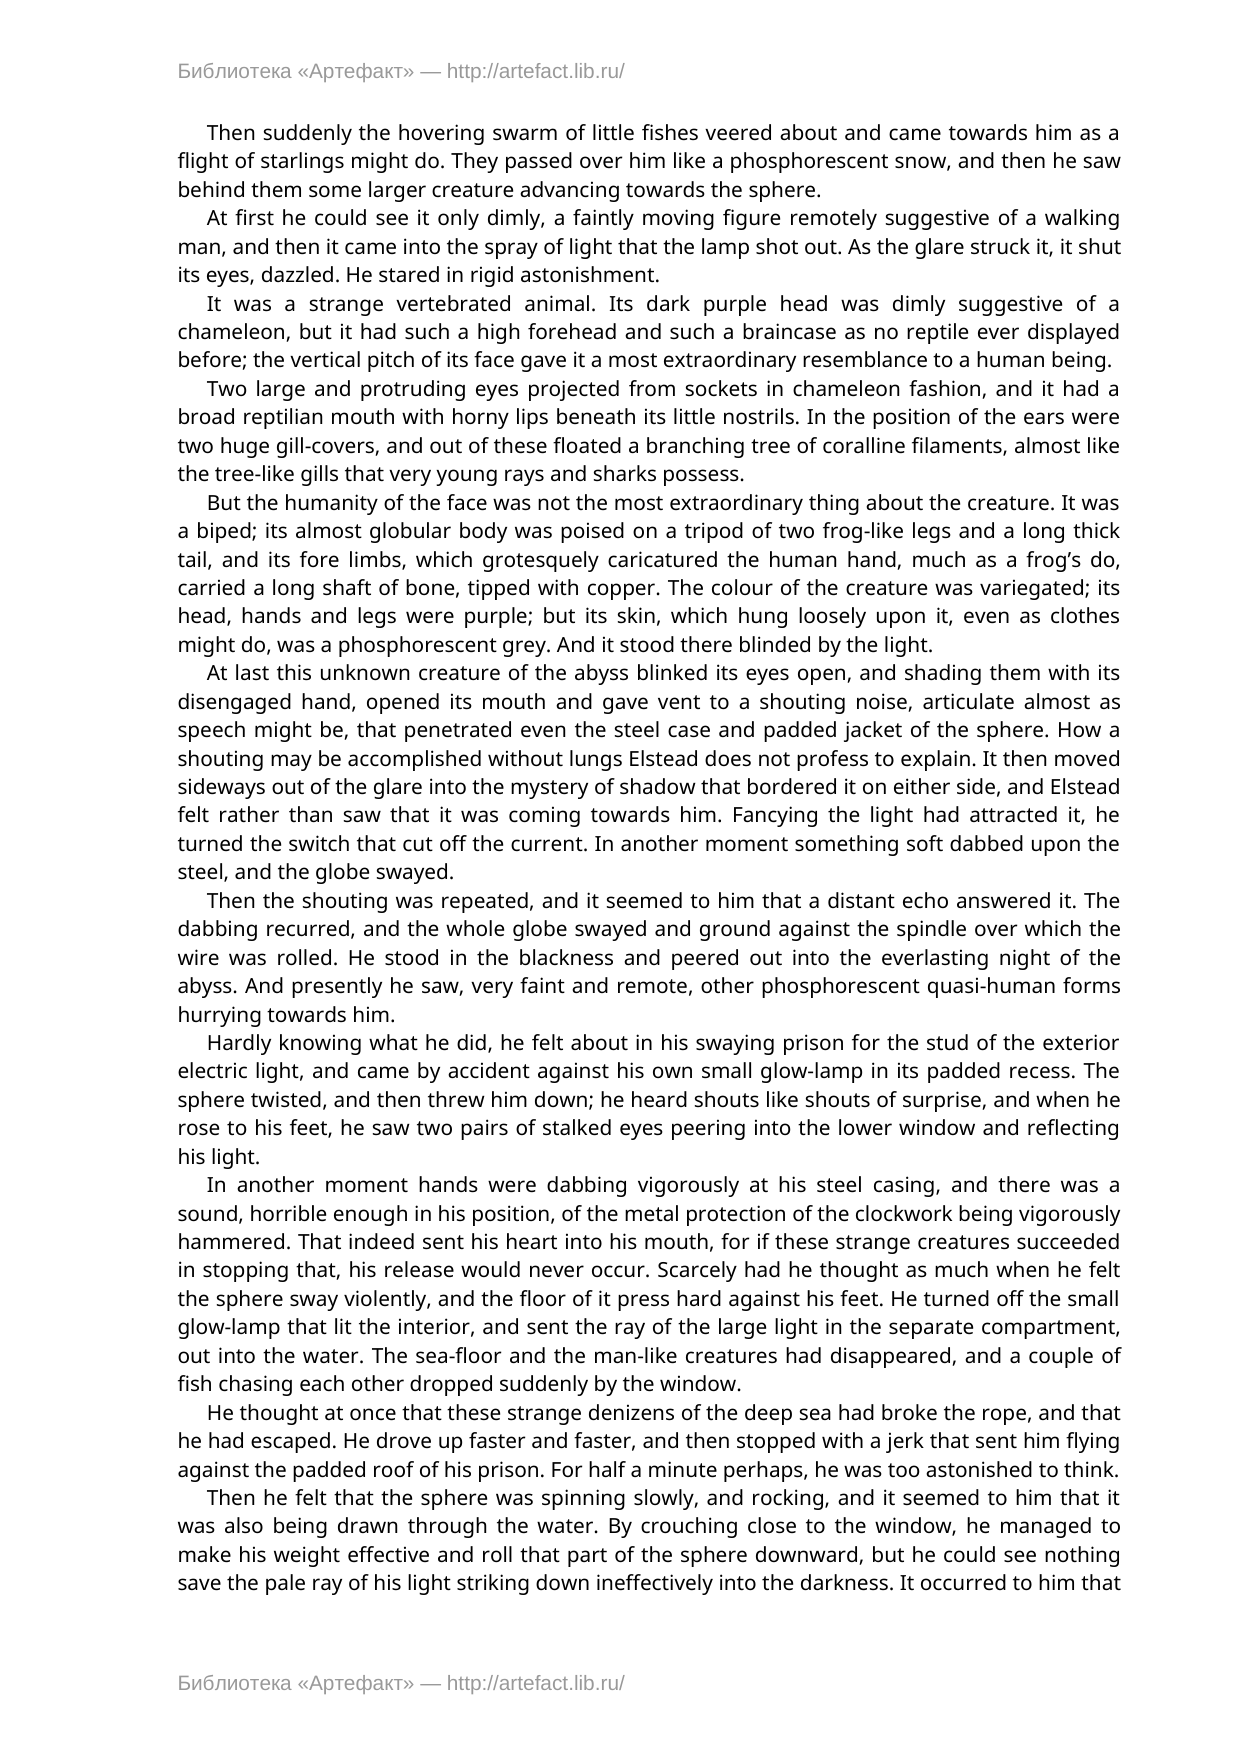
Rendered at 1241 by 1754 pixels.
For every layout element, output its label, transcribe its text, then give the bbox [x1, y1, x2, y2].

text Then suddenly the hovering swarm of little fishes veered about and came towards him as a flight of starlings might do. They passed over him like a phosphorescent snow, and then he saw behind them some larger creature advancing towards the sphere. [177, 118, 1122, 203]
text But the humanity of the face was not the most extraordinary thing about the creature. It was a biped; its almost globular body was poised on a tripod of two frog-like legs and a long thick tail, and its fore limbs, which grotesquely caricatured the human hand, much as a frog’s do, carried a long shaft of bone, tipped with copper. The colour of the creature was variegated; its head, hands and legs were purple; but its skin, which hung loosely upon it, even as clothes might do, was a phosphorescent grey. And it stood there blinded by the light. [177, 488, 1122, 658]
text Then the shouting was repeated, and it seemed to him that a distant echo answered it. The dabbing recurred, and the whole globe swayed and ground against the spindle over which the wire was rolled. He stood in the blackness and peered out into the everlasting night of the abyss. And presently he saw, very faint and remote, other phosphorescent quasi-human forms hurrying towards him. [177, 886, 1122, 1028]
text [177, 1483, 1122, 1597]
text In another moment hands were dabbing vigorously at his steel casing, and there was a sound, horrible enough in his position, of the metal protection of the clockwork being vigorously hammered. That indeed sent his heart into his mouth, for if these strange creatures succeeded in stopping that, his release would never occur. Scarcely had he thought as much when he felt the sphere sway violently, and the floor of it press hard against his feet. He turned off the small glow-lamp that lit the interior, and sent the ray of the large light in the separate compartment, out into the water. The sea-floor and the man-like creatures had disappeared, and a couple of fish chasing each other dropped suddenly by the window. [177, 1170, 1122, 1398]
text He thought at once that these strange denizens of the deep sea had broke the rope, and that he had escaped. He drove up faster and faster, and then stopped with a jerk that sent him flying against the padded roof of his prison. For half a minute perhaps, he was too astonished to think. [177, 1398, 1122, 1483]
text It was a strange vertebrated animal. Its dark purple head was dimly suggestive of a chameleon, but it had such a high forehead and such a braincase as no reptile ever displayed before; the vertical pitch of its face gave it a most extraordinary resemblance to a human being. [177, 289, 1122, 374]
text At last this unknown creature of the abyss blinked its eyes open, and shading them with its disengaged hand, opened its mouth and gave vent to a shouting noise, articulate almost as speech might be, that penetrated even the steel case and padded jacket of the sphere. How a shouting may be accomplished without lungs Elstead does not profess to explain. It then moved sideways out of the glare into the mystery of shadow that bordered it on either side, and Elstead felt rather than saw that it was coming towards him. Fancying the light had attracted it, he turned the switch that cut off the current. In another moment something soft dabbed upon the steel, and the globe swayed. [177, 658, 1122, 886]
text At first he could see it only dimly, a faintly moving figure remotely suggestive of a walking man, and then it came into the spray of light that the lamp shot out. As the glare struck it, it shut its eyes, dazzled. He stared in rigid astonishment. [177, 203, 1122, 289]
text Two large and protruding eyes projected from sockets in chameleon fashion, and it had a broad reptilian mouth with horny lips beneath its little nostrils. In the position of the ears were two huge gill-covers, and out of these floated a branching tree of coralline filaments, almost like the tree-like gills that very young rays and sharks possess. [177, 374, 1122, 488]
text Hardly knowing what he did, he felt about in his swaying prison for the stud of the exterior electric light, and came by accident against his own small glow-lamp in its padded recess. The sphere twisted, and then threw him down; he heard shouts like shouts of surprise, and when he rose to his feet, he saw two pairs of stalked eyes peering into the lower window and reflecting his light. [177, 1028, 1122, 1170]
